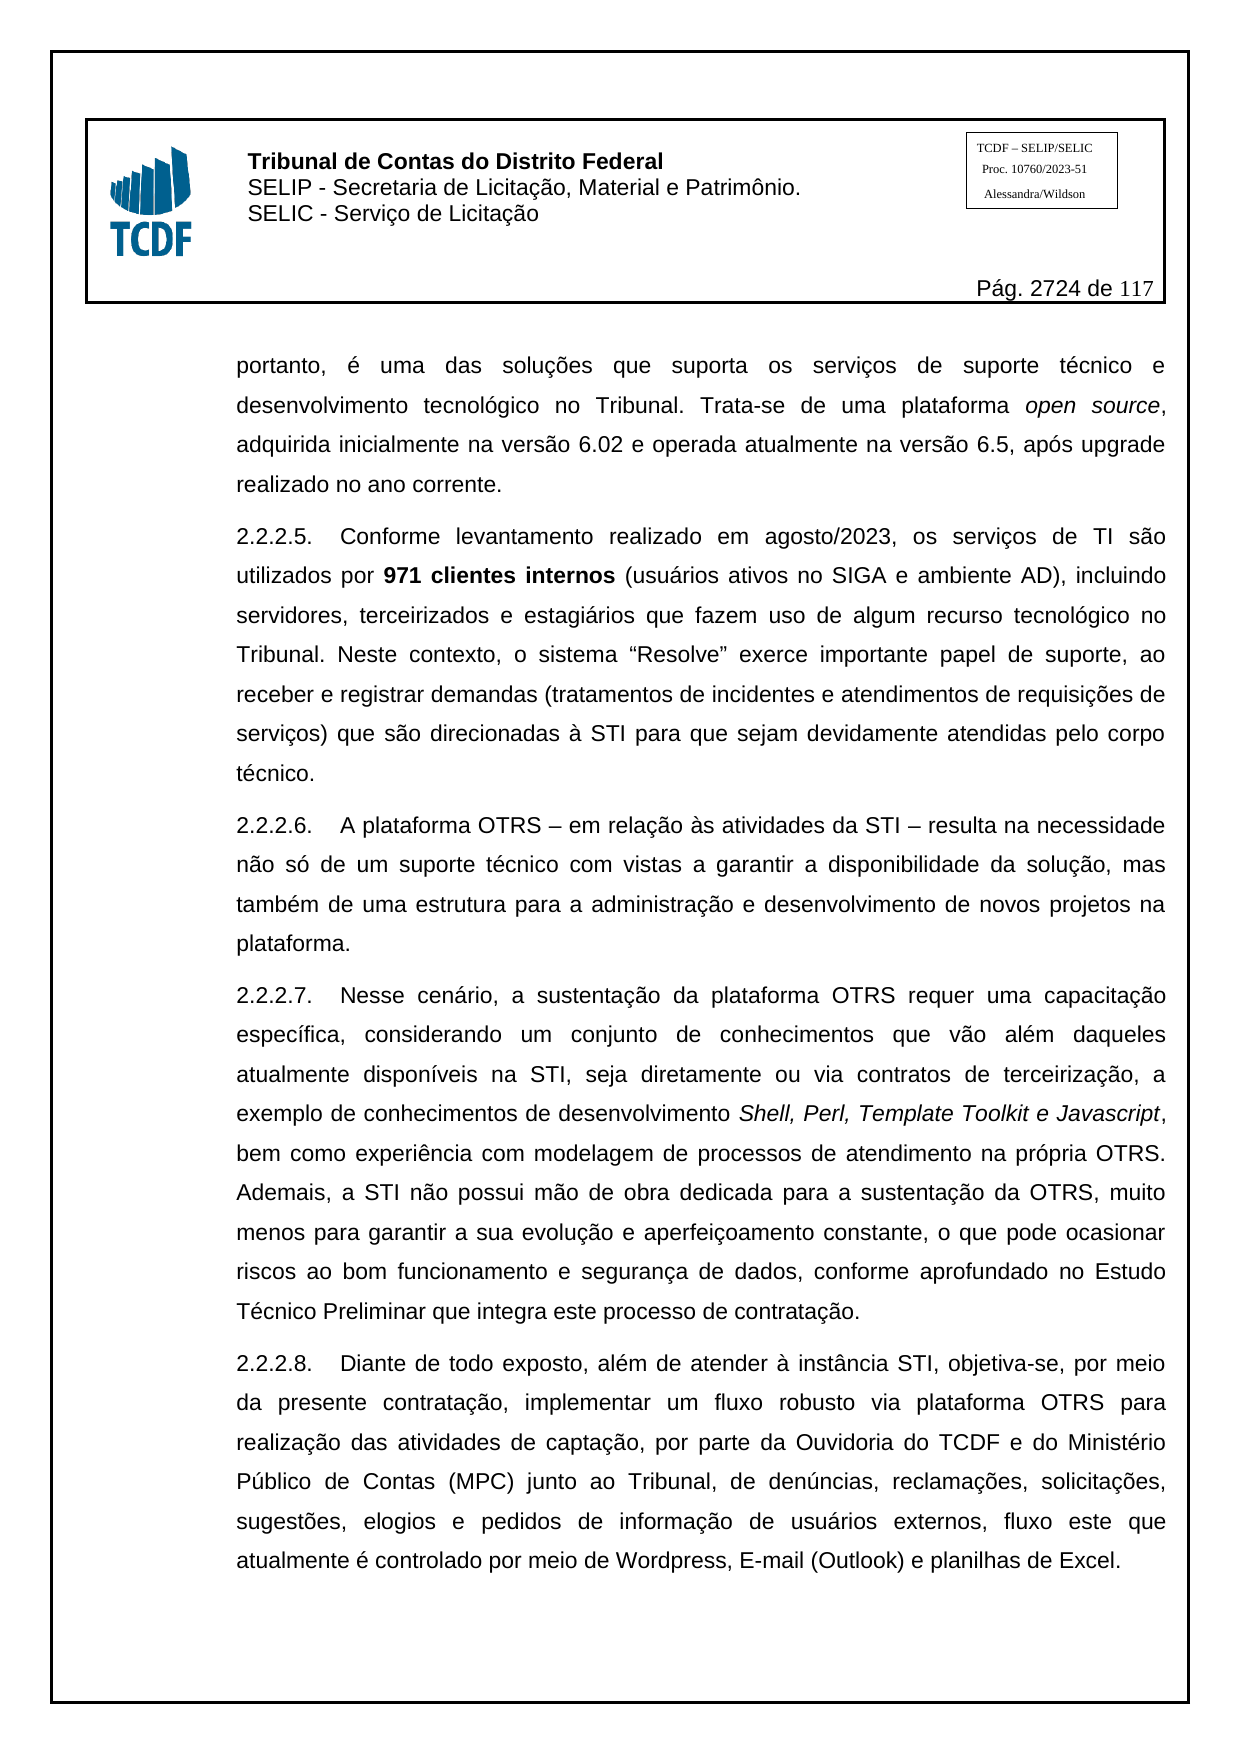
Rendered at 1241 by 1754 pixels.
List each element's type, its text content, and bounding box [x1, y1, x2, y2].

list Nesse cenário, a sustentação da plataforma OTRS requer uma capacitação específica, considerando um conjunto de conhecimentos que vão além daqueles atualmente disponíveis na STI, seja diretamente ou via contratos de terceirização, a exemplo de conhecimentos de desenvolvimento Shell, Perl, Template Toolkit e Javascript, bem como experiência com modelagem de processos de atendimento na própria OTRS. Ademais, a STI não possui mão de obra dedicada para a sustentação da OTRS, muito menos para garantir a sua evolução e aperfeiçoamento constante, o que pode ocasionar riscos ao bom funcionamento e segurança de dados, conforme aprofundado no Estudo Técnico Preliminar que integra este processo de contratação. [236, 982, 1167, 1324]
list A plataforma OTRS – em relação às atividades da STI – resulta na necessidade não só de um suporte técnico com vistas a garantir a disponibilidade da solução, mas também de uma estrutura para a administração e desenvolvimento de novos projetos na plataforma. [236, 812, 1167, 956]
list Conforme levantamento realizado em agosto/2023, os serviços de TI são utilizados por 971 clientes internos (usuários ativos no SIGA e ambiente AD), incluindo servidores, terceirizados e estagiários que fazem uso de algum recurso tecnológico no Tribunal. Neste contexto, o sistema “Resolve” exerce importante papel de suporte, ao receber e registrar demandas (tratamentos de incidentes e atendimentos de requisições de serviços) que são direcionadas à STI para que sejam devidamente atendidas pelo corpo técnico. [236, 523, 1167, 786]
picture [95, 143, 206, 259]
list Diante de todo exposto, além de atender à instância STI, objetiva-se, por meio da presente contratação, implementar um fluxo robusto via plataforma OTRS para realização das atividades de captação, por parte da Ouvidoria do TCDF e do Ministério Público de Contas (MPC) junto ao Tribunal, de denúncias, reclamações, solicitações, sugestões, elogios e pedidos de informação de usuários externos, fluxo este que atualmente é controlado por meio de Wordpress, E-mail (Outlook) e planilhas de Excel. [236, 1350, 1167, 1573]
